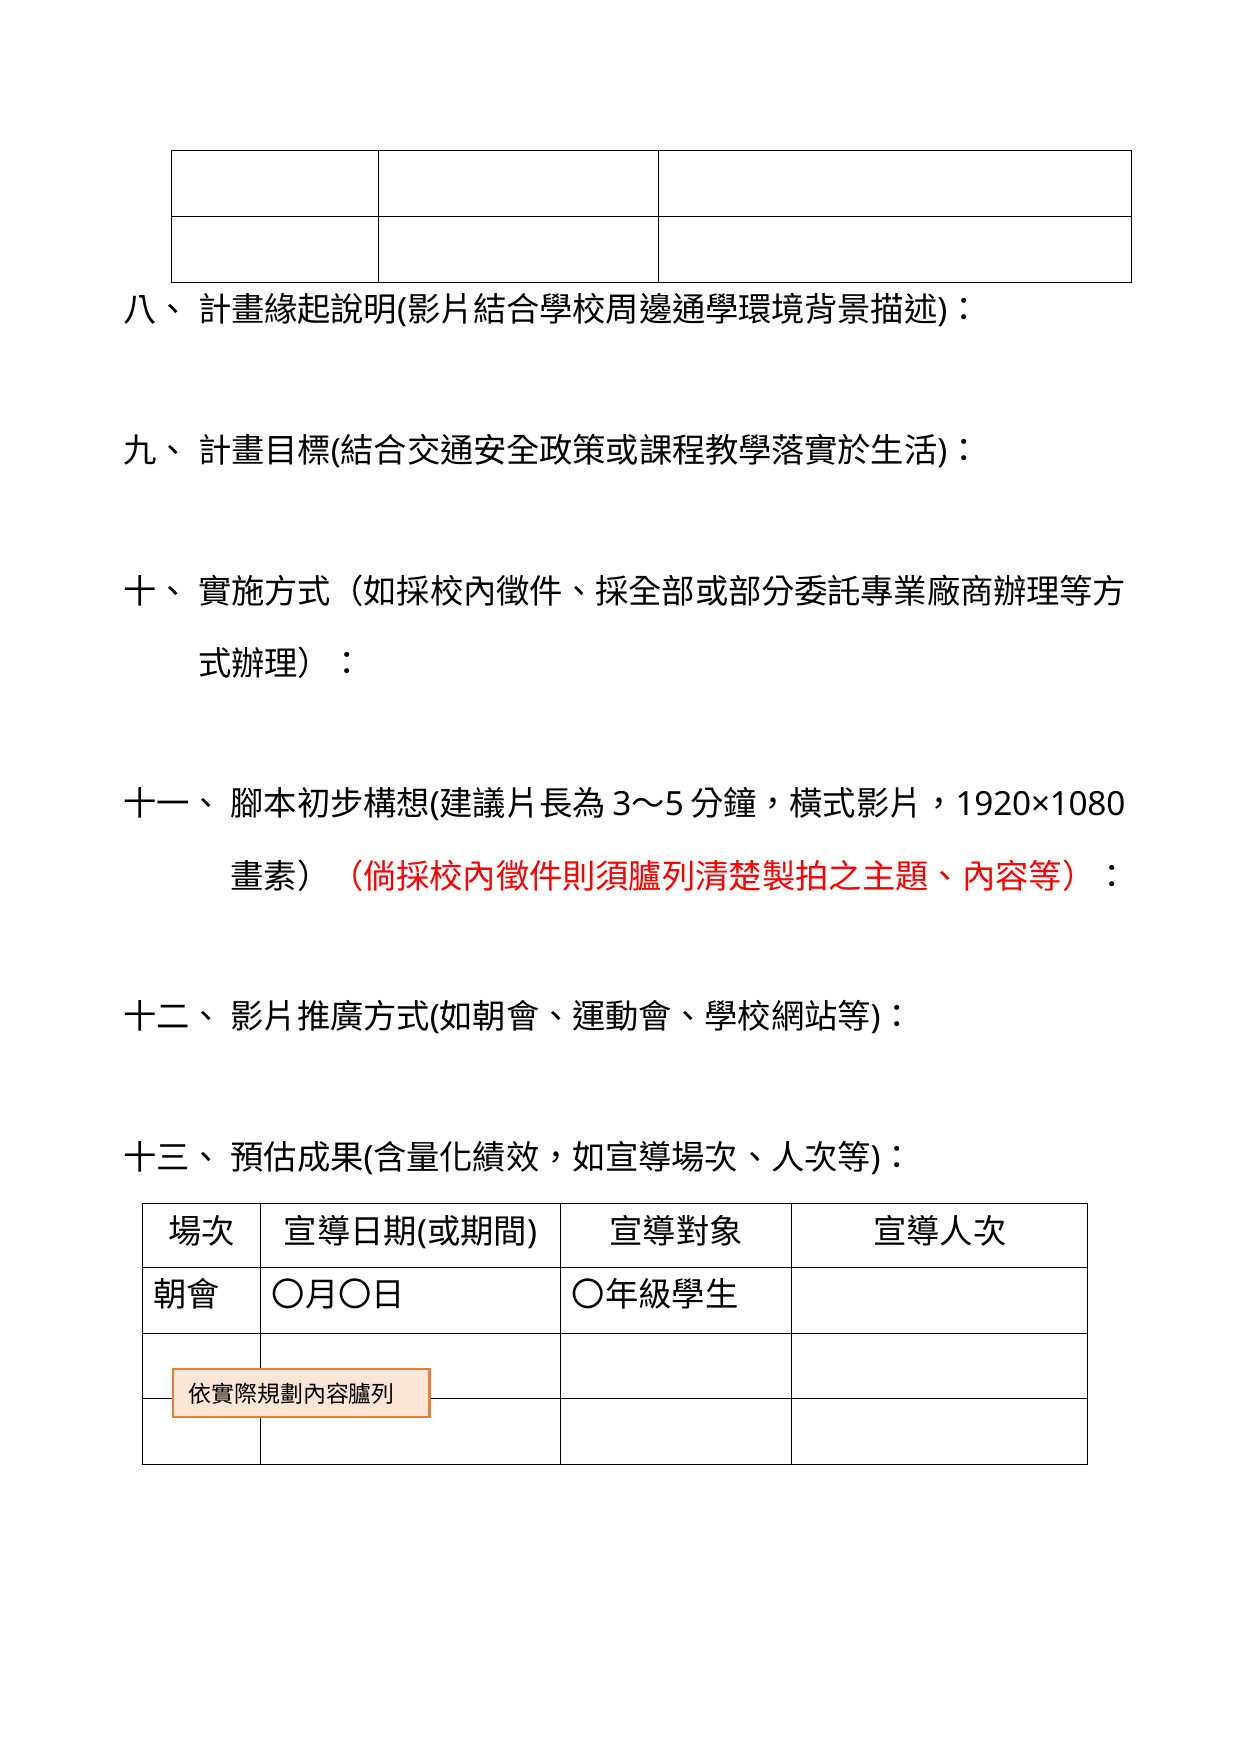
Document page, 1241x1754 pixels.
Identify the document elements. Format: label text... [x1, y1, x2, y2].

table_header 宣導對象 [561, 1204, 791, 1267]
table_header 場次 [143, 1204, 260, 1267]
table_cell [379, 217, 658, 282]
table_header 宣導人次 [792, 1204, 1087, 1267]
table_cell [792, 1399, 1087, 1464]
table_cell [792, 1268, 1087, 1333]
list 腳本初步構想(建議片長為3～5分鐘，橫式影片，1920×1080畫素）（倘採校內徵件則須臚列清楚製拍之主題、內容等）： [123, 777, 1128, 898]
table_cell [261, 1399, 560, 1464]
table_cell [659, 151, 1131, 216]
list 影片推廣方式(如朝會、運動會、學校網站等)： [123, 990, 1128, 1038]
table_cell [143, 1399, 260, 1464]
table_cell [561, 1334, 791, 1398]
list 實施方式（如採校內徵件、採全部或部分委託專業廠商辦理等方式辦理）： [123, 564, 1128, 685]
table_cell 朝會 [143, 1268, 260, 1333]
list 計畫目標(結合交通安全政策或課程教學落實於生活)： [123, 424, 1128, 472]
table_cell 〇年級學生 [561, 1268, 791, 1333]
table_cell [261, 1334, 560, 1398]
list 計畫緣起說明(影片結合學校周邊通學環境背景描述)： [123, 283, 1128, 331]
table_cell [172, 151, 378, 216]
table_cell [792, 1334, 1087, 1398]
list 預估成果(含量化績效，如宣導場次、人次等)： [123, 1131, 1128, 1179]
table_header 宣導日期(或期間) [261, 1204, 560, 1267]
table_cell [379, 151, 658, 216]
table_cell [561, 1399, 791, 1464]
table_cell [172, 217, 378, 282]
table_cell [143, 1334, 260, 1398]
table_cell 〇月〇日 [261, 1268, 560, 1333]
table_cell [659, 217, 1131, 282]
